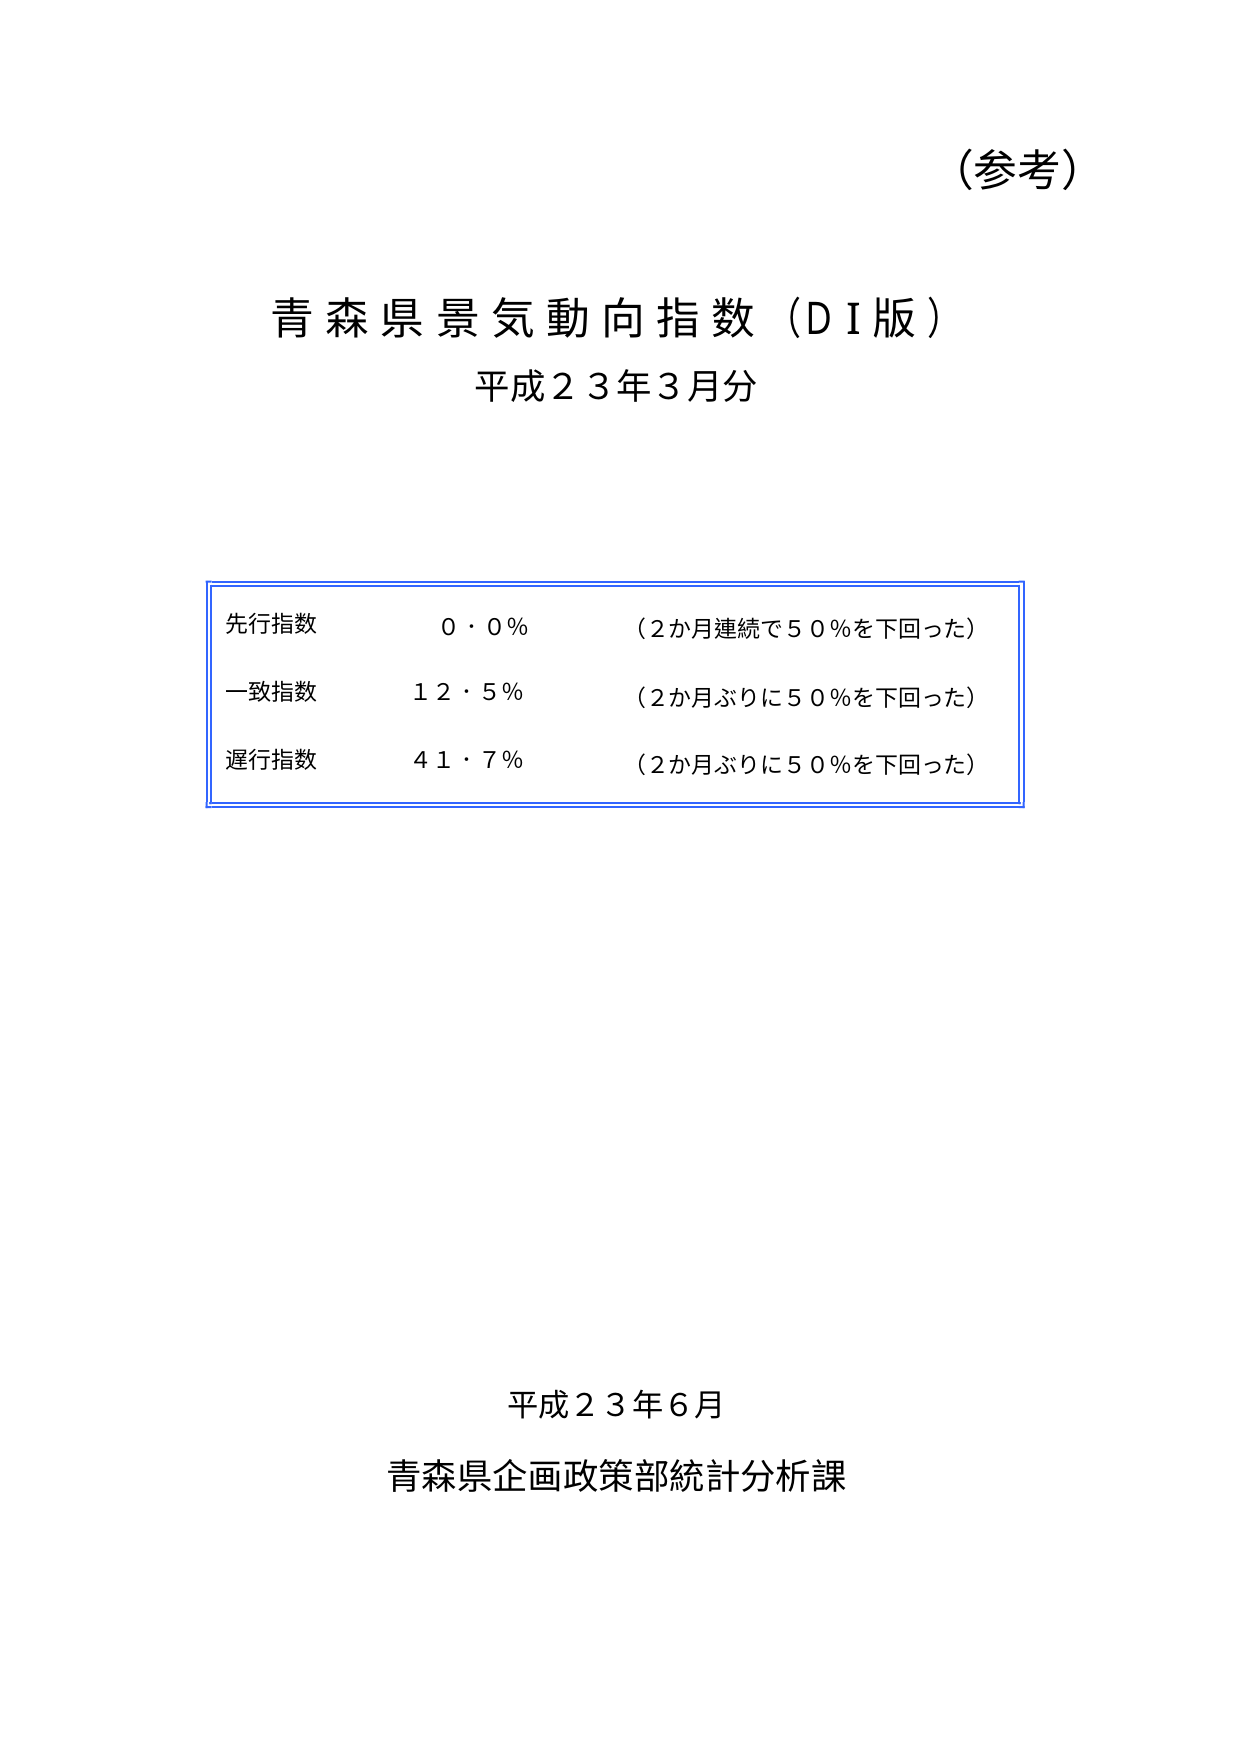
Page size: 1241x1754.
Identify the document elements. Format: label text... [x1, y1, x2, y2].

text 平成２３年６月 [123, 1383, 1109, 1426]
text 青森県企画政策部統計分析課 [123, 1451, 1109, 1499]
text （参考） [106, 139, 1105, 198]
text 青 森 県 景 気 動 向 指 数 （Ｄ I 版 ） [123, 287, 1109, 347]
text 平成２３年３月分 [123, 361, 1109, 409]
